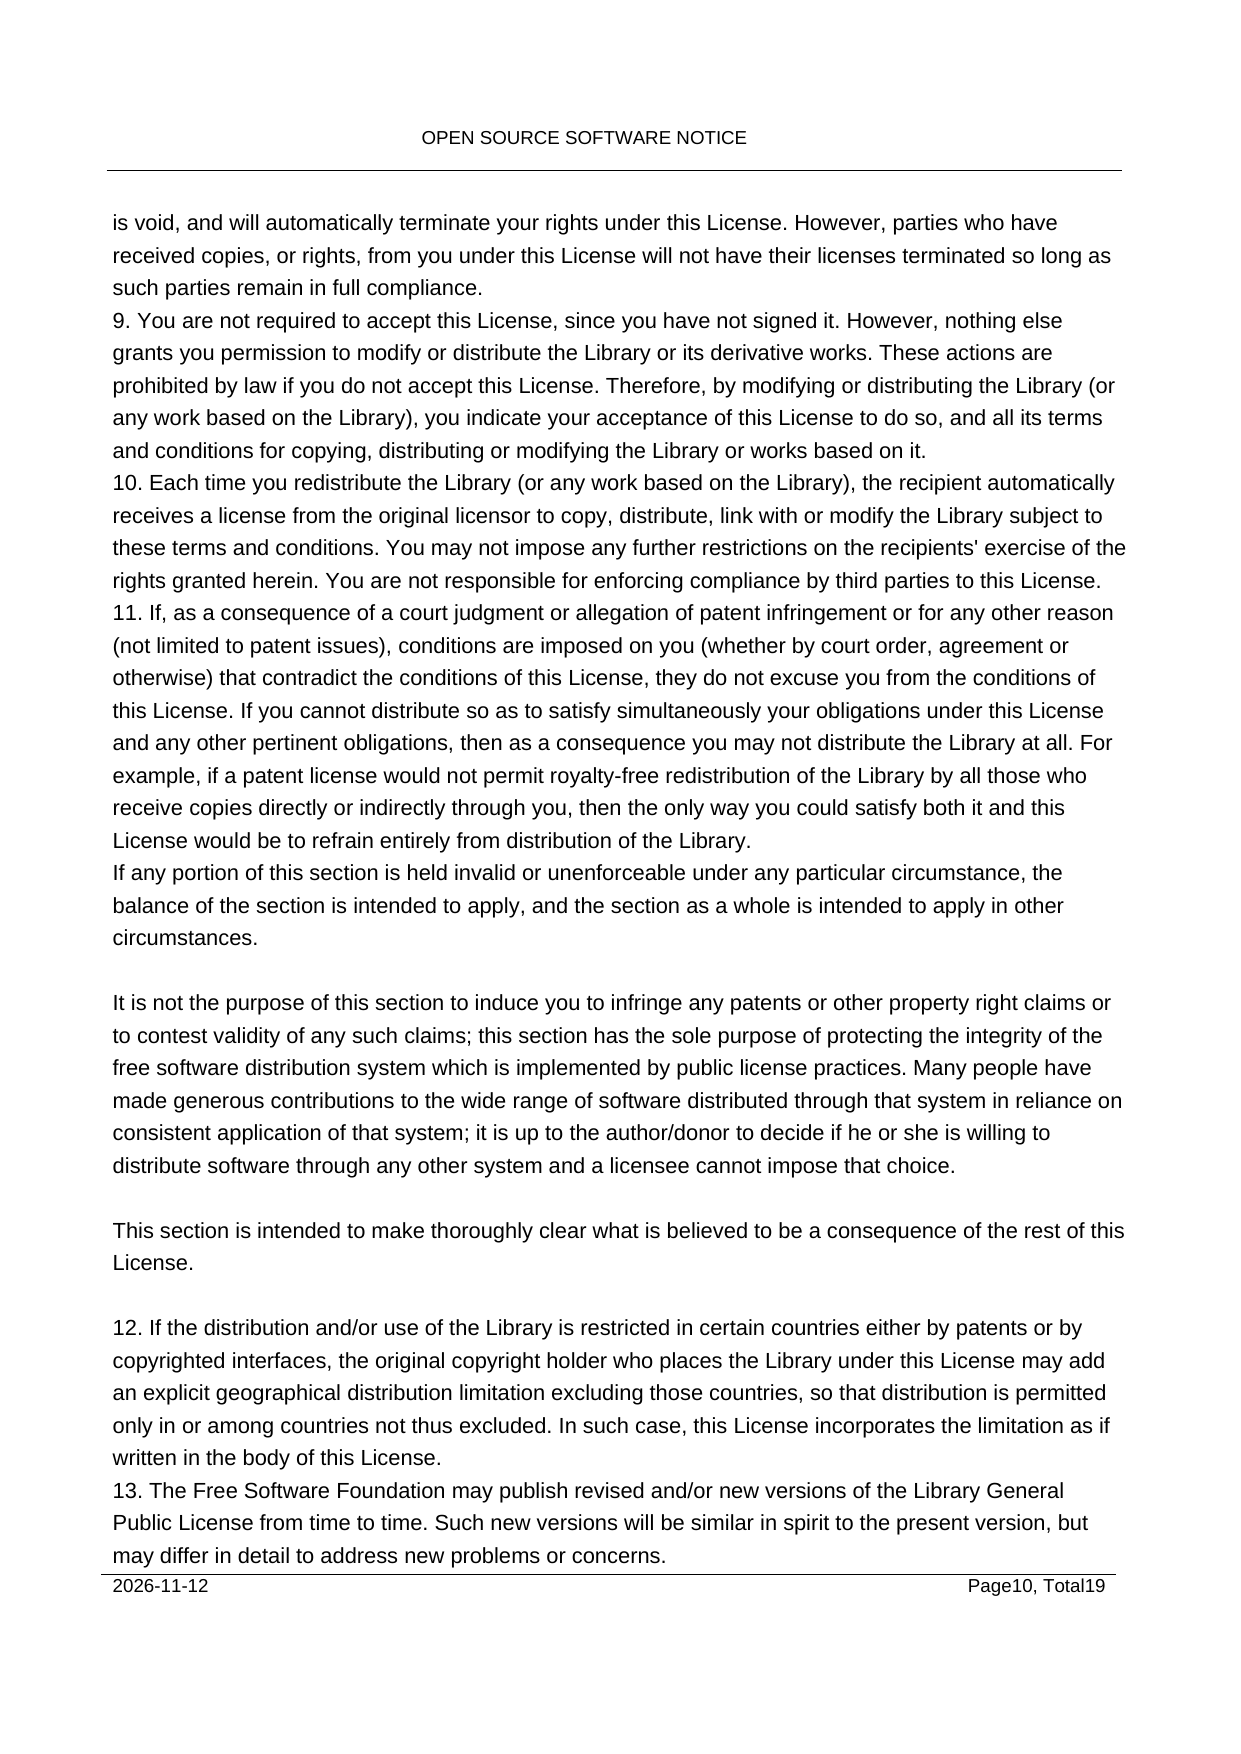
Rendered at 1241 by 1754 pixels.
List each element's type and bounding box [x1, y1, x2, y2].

text [112, 206, 1128, 1571]
